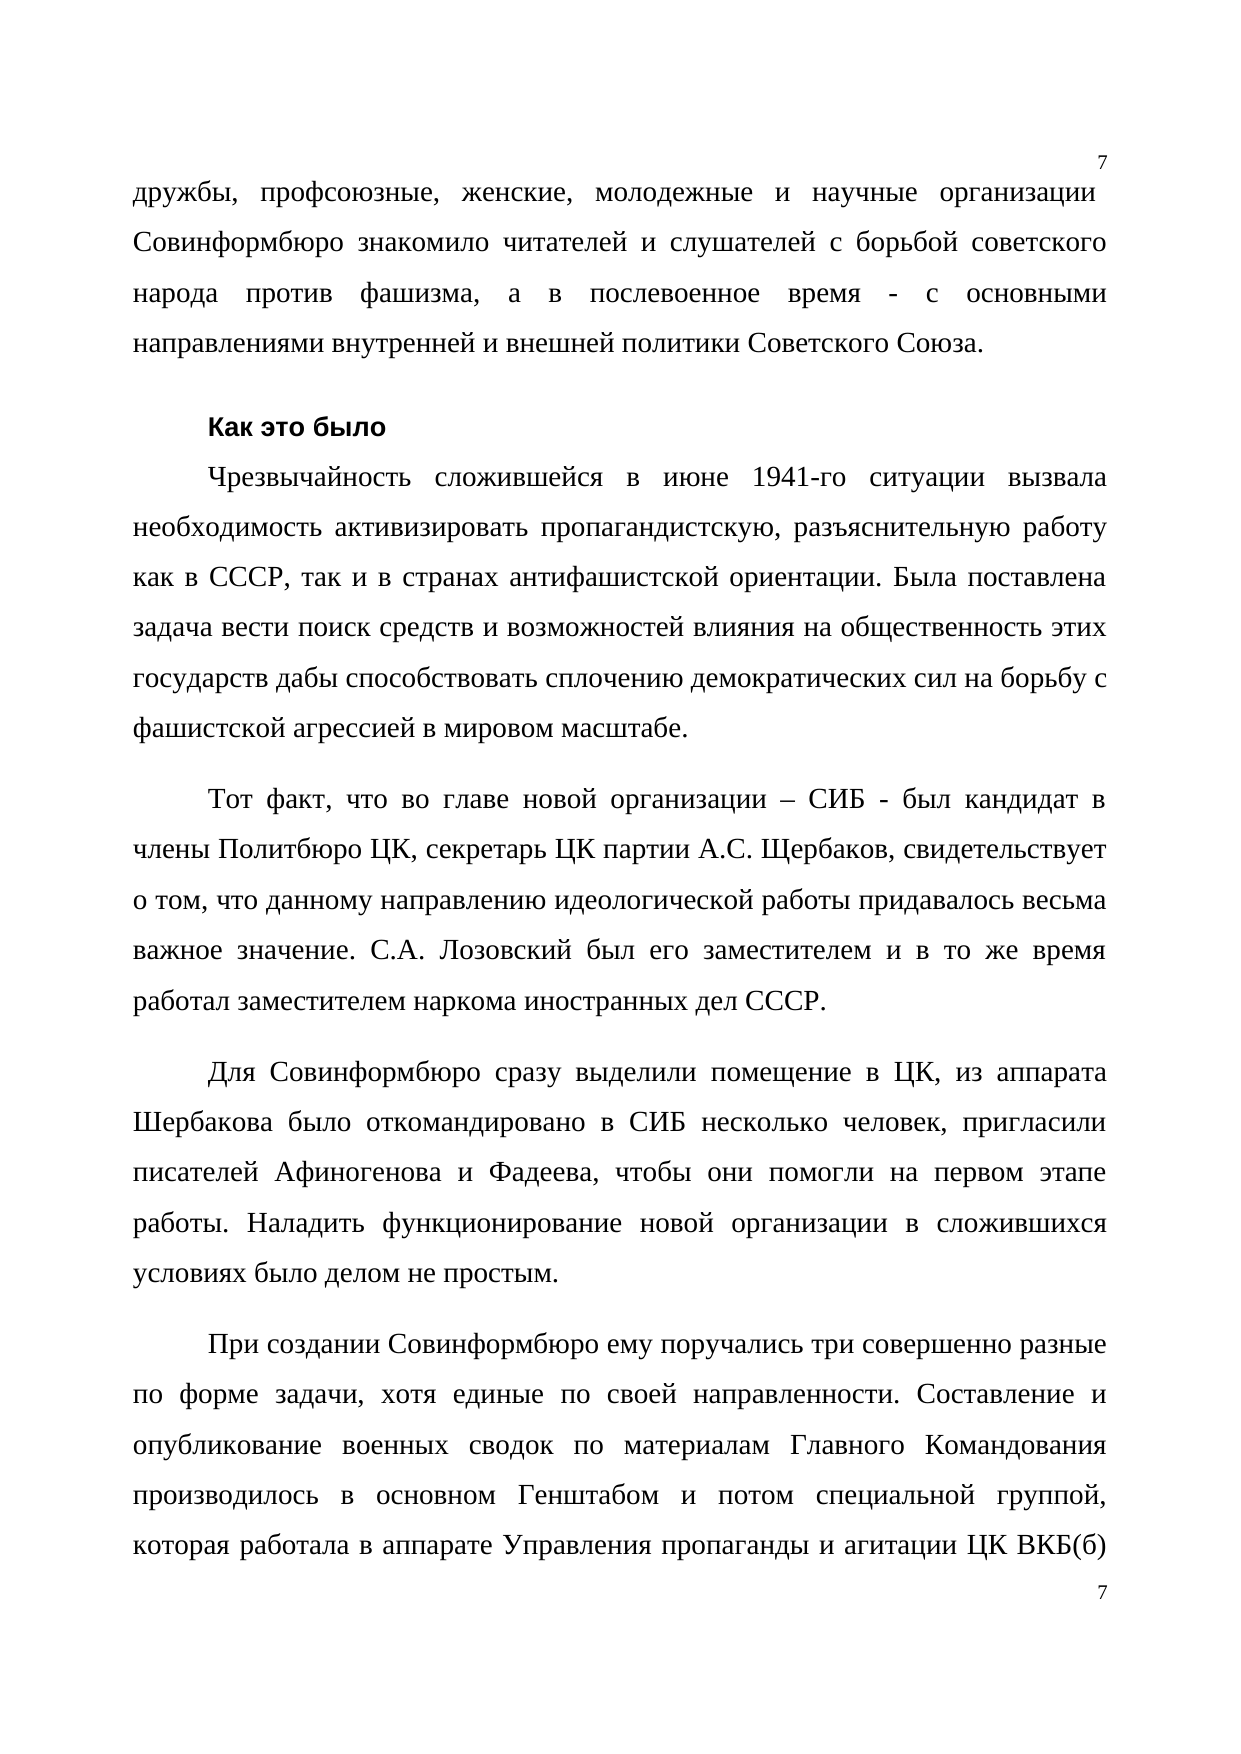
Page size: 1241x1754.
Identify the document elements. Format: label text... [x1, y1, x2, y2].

text Чрезвычайность сложившейся в июне 1941-го ситуации вызвала необходимость активизировать пропагандистскую, разъяснительную работу как в СССР, так и в странах антифашистской ориентации. Была поставлена задача вести поиск средств и возможностей влияния на общественность этих государств дабы способствовать сплочению демократических сил на борьбу с фашистской агрессией в мировом масштабе. [133, 459, 1108, 744]
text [133, 174, 1108, 358]
subtitle Как это было [133, 411, 1108, 442]
text Тот факт, что во главе новой организации – СИБ - был кандидат в члены Политбюро ЦК, секретарь ЦК партии А.С. Щербаков, свидетельствует о том, что данному направлению идеологической работы придавалось весьма важное значение. С.А. Лозовский был его заместителем и в то же время работал заместителем наркома иностранных дел СССР. [133, 781, 1108, 1016]
text Для Совинформбюро сразу выделили помещение в ЦК, из аппарата Шербакова было откомандировано в СИБ несколько человек, пригласили писателей Афиногенова и Фадеева, чтобы они помогли на первом этапе работы. Наладить функционирование новой организации в сложившихся условиях было делом не простым. [133, 1054, 1108, 1288]
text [133, 1326, 1108, 1561]
